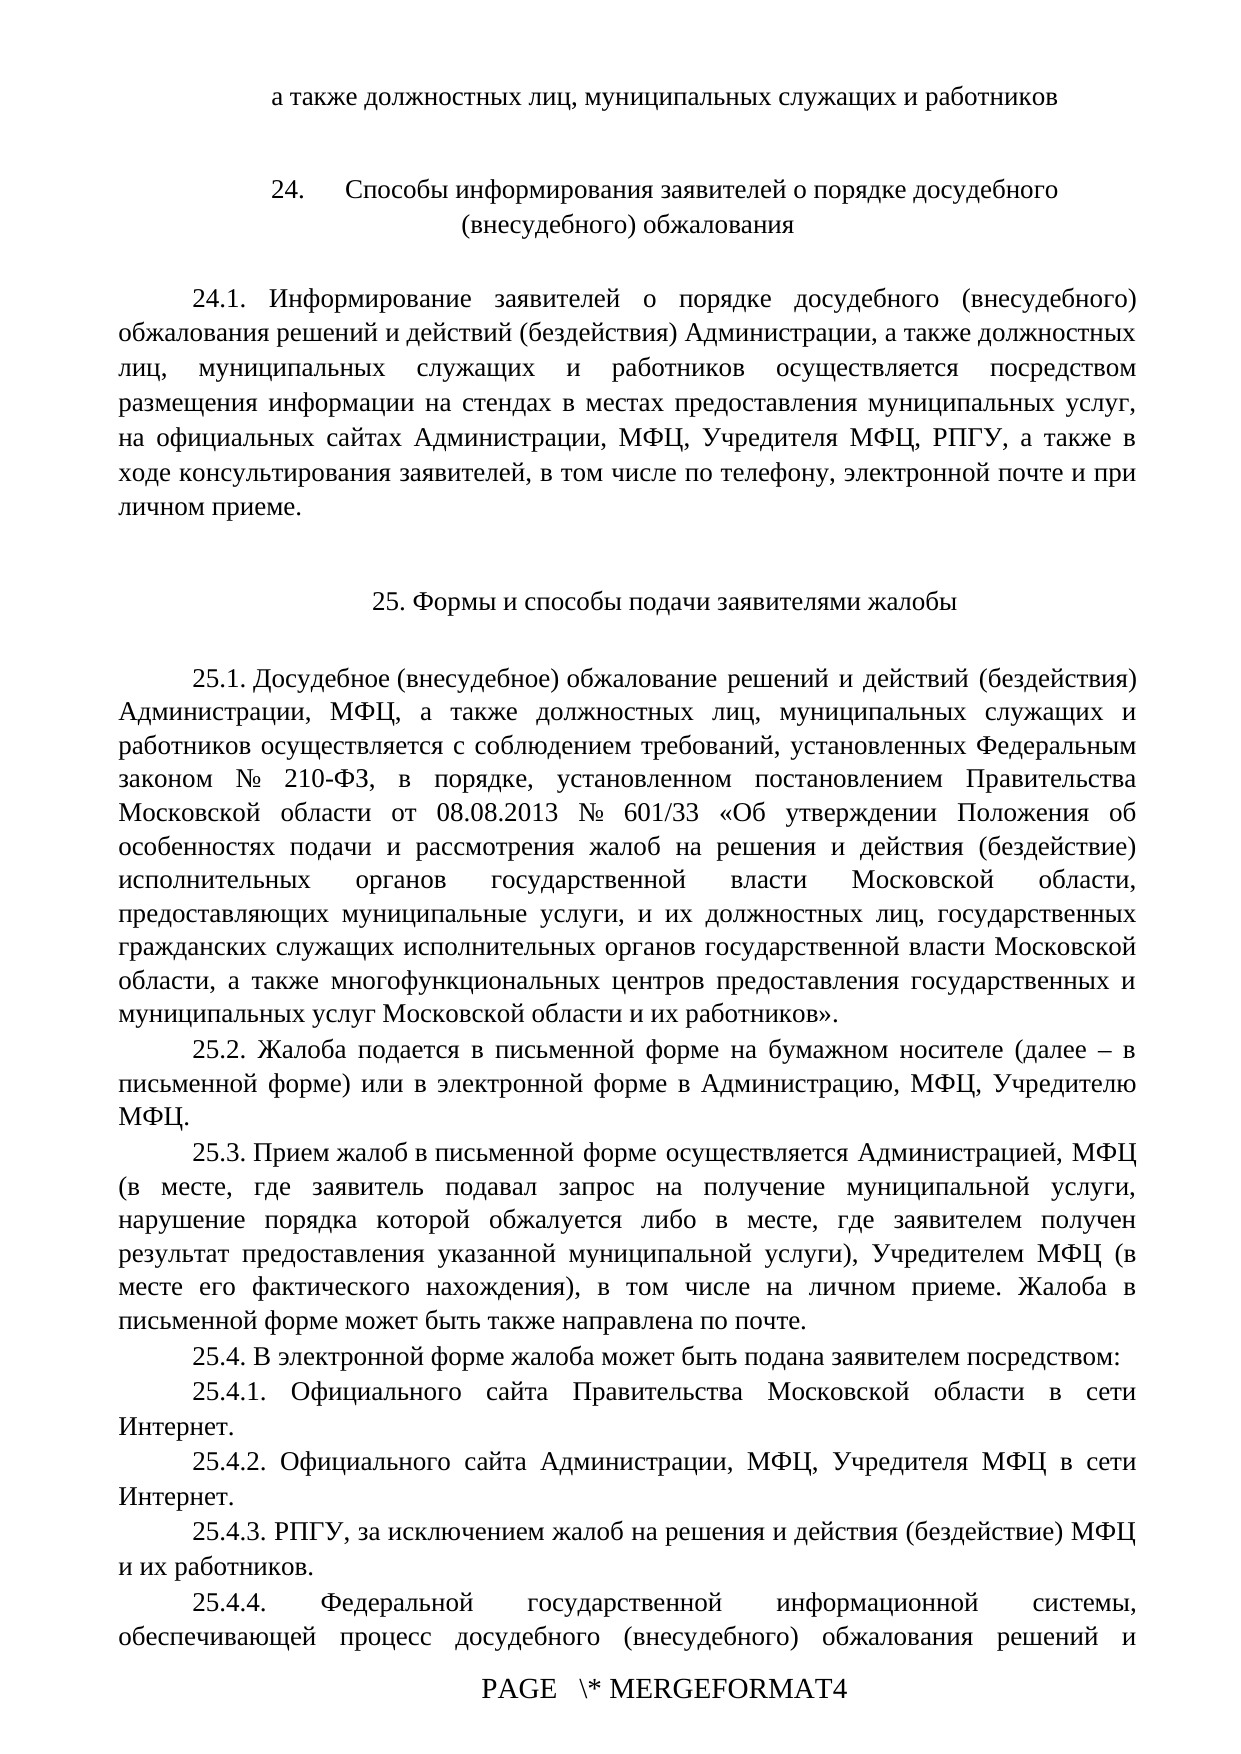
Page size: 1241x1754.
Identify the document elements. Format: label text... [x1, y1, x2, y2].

text 25.3. Прием жалоб в письменной форме осуществляется Администрацией, МФЦ (в месте, где заявитель подавал запрос на получение муниципальной услуги, нарушение порядка которой обжалуется либо в месте, где заявителем получен результат предоставления указанной муниципальной услуги), Учредителем МФЦ (в месте его фактического нахождения), в том числе на личном приеме. Жалоба в письменной форме может быть также направлена по почте. [118, 1136, 1138, 1335]
list Способы информирования заявителей о порядке досудебного (внесудебного) обжалования [118, 173, 1138, 239]
text 25.4.3. РПГУ, за исключением жалоб на решения и действия (бездействие) МФЦ и их работников. [118, 1516, 1138, 1581]
text 24.1. Информирование заявителей о порядке досудебного (внесудебного) обжалования решений и действий (бездействия) Администрации, а также должностных лиц, муниципальных служащих и работников осуществляется посредством размещения информации на стендах в местах предоставления муниципальных услуг, на официальных сайтах Администрации, МФЦ, Учредителя МФЦ, РПГУ, а также в ходе консультирования заявителей, в том числе по телефону, электронной почте и при личном приеме. [118, 282, 1138, 522]
text а также должностных лиц, муниципальных служащих и работников [118, 80, 1138, 111]
text 25.1. Досудебное (внесудебное) обжалование решений и действий (бездействия) Администрации, МФЦ, а также должностных лиц, муниципальных служащих и работников осуществляется с соблюдением требований, установленных Федеральным законом № 210-ФЗ, в порядке, установленном постановлением Правительства Московской области от 08.08.2013 № 601/33 «Об утверждении Положения об особенностях подачи и рассмотрения жалоб на решения и действия (бездействие) исполнительных органов государственной власти Московской области, предоставляющих муниципальные услуги, и их должностных лиц, государственных гражданских служащих исполнительных органов государственной власти Московской области, а также многофункциональных центров предоставления государственных и муниципальных услуг Московской области и их работников». [118, 662, 1138, 1028]
text 25.4. В электронной форме жалоба может быть подана заявителем посредством: [118, 1340, 1138, 1371]
text 25.4.2. Официального сайта Администрации, МФЦ, Учредителя МФЦ в сети Интернет. [118, 1445, 1138, 1511]
subtitle 25. Формы и способы подачи заявителями жалобы [118, 585, 1138, 616]
text 25.4.1. Официального сайта Правительства Московской области в сети Интернет. [118, 1375, 1138, 1441]
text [118, 1586, 1138, 1652]
text 25.2. Жалоба подается в письменной форме на бумажном носителе (далее – в письменной форме) или в электронной форме в Администрацию, МФЦ, Учредителю МФЦ. [118, 1033, 1138, 1132]
